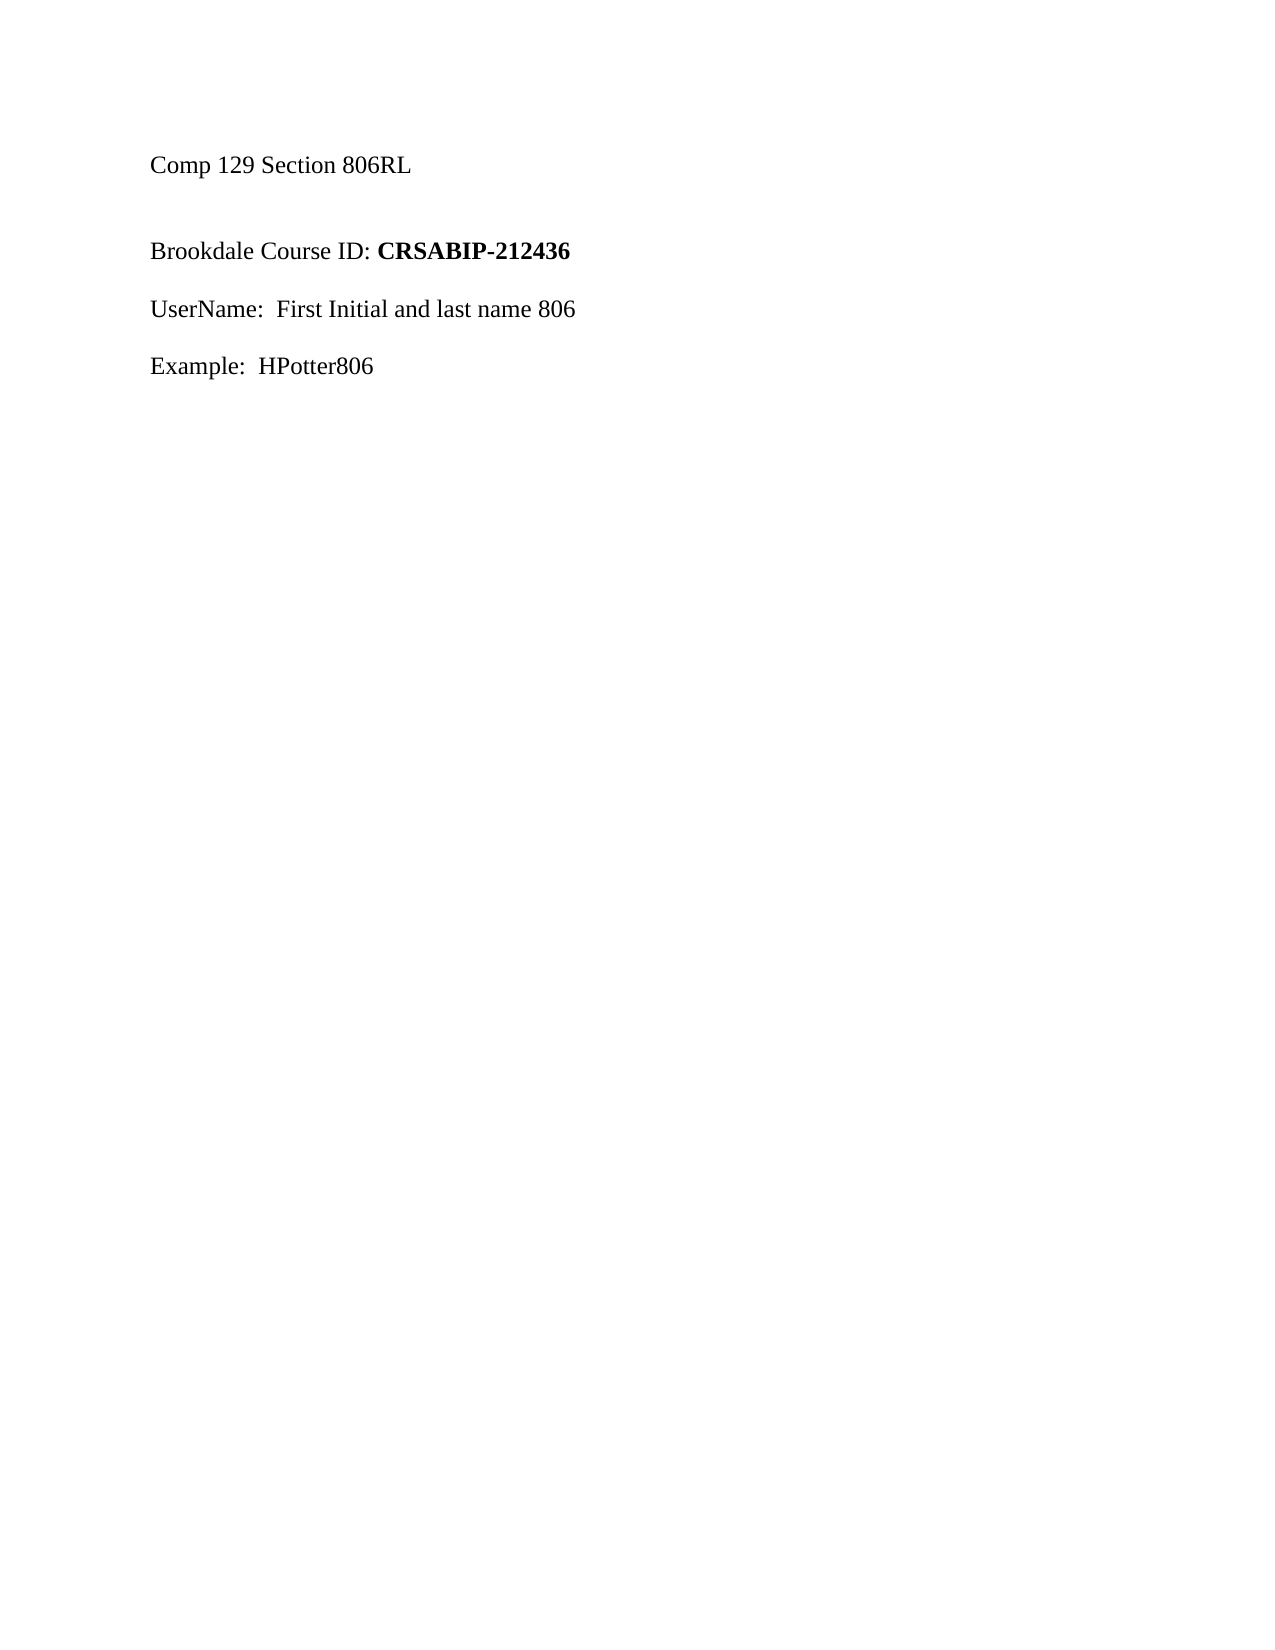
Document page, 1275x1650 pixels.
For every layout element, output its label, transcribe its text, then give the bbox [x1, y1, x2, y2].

text Example: HPotter806 [150, 351, 1125, 380]
text Brookdale Course ID: CRSABIP-212436 [150, 236, 1125, 265]
text UserName: First Initial and last name 806 [150, 294, 1125, 322]
text Comp 129 Section 806RL [150, 150, 1125, 179]
